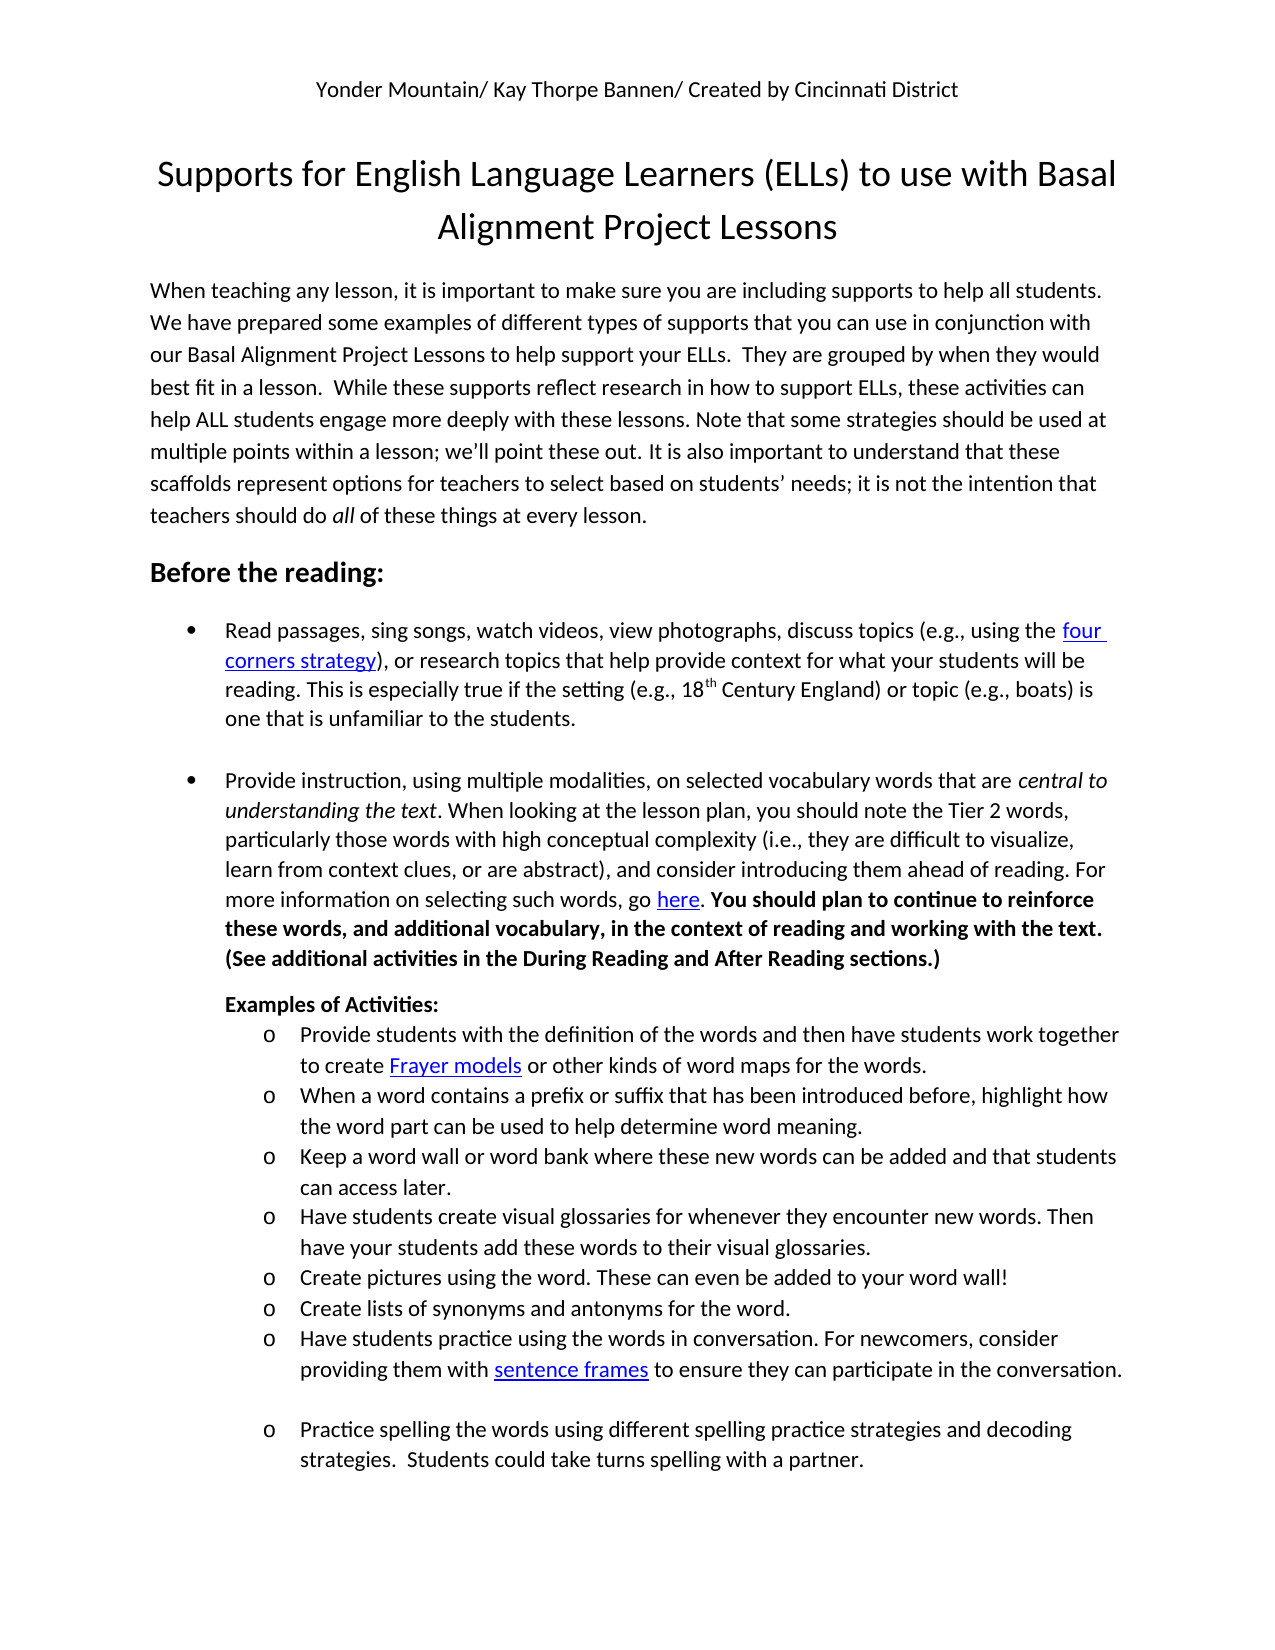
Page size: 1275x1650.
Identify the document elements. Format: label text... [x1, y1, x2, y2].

list Create lists of synonyms and antonyms for the word. [262, 1294, 1125, 1323]
list Read passages, sing songs, watch videos, view photographs, discuss topics (e.g., using the four corners strategy), or research topics that help provide context for what your students will be reading. This is especially true if the setting (e.g., 18th Century England) or topic (e.g., boats) is one that is unfamiliar to the students. [187, 616, 1125, 732]
list Create pictures using the word. These can even be added to your word wall! [262, 1263, 1125, 1292]
text Before the reading: [150, 554, 1125, 590]
text When teaching any lesson, it is important to make sure you are including supports to help all students. We have prepared some examples of different types of supports that you can use in conjunction with our Basal Alignment Project Lessons to help support your ELLs. They are grouped by when they would best fit in a lesson. While these supports reflect research in how to support ELLs, these activities can help ALL students engage more deeply with these lessons. Note that some strategies should be used at multiple points within a lesson; we’ll point these out. It is also important to understand that these scaffolds represent options for teachers to select based on students’ needs; it is not the intention that teachers should do all of these things at every lesson. [150, 276, 1125, 529]
text Examples of Activities: [150, 991, 1125, 1018]
list Have students practice using the words in conversation. For newcomers, consider providing them with sentence frames to ensure they can participate in the conversation. [262, 1324, 1125, 1413]
list When a word contains a prefix or suffix that has been introduced before, highlight how the word part can be used to help determine word meaning. [262, 1081, 1125, 1140]
list Provide students with the definition of the words and then have students work together to create Frayer models or other kinds of word maps for the words. [262, 1020, 1125, 1079]
list Provide instruction, using multiple modalities, on selected vocabulary words that are central to understanding the text. When looking at the lesson plan, you should note the Tier 2 words, particularly those words with high conceptual complexity (i.e., they are difficult to visualize, learn from context clues, or are abstract), and consider introducing them ahead of reading. For more information on selecting such words, go here. You should plan to continue to reinforce these words, and additional vocabulary, in the context of reading and working with the text. (See additional activities in the During Reading and After Reading sections.) [187, 766, 1125, 972]
list Practice spelling the words using different spelling practice strategies and decoding strategies. Students could take turns spelling with a partner. [262, 1415, 1125, 1473]
list Have students create visual glossaries for whenever they encounter new words. Then have your students add these words to their visual glossaries. [262, 1202, 1125, 1261]
text Supports for English Language Learners (ELLs) to use with Basal Alignment Project Lessons [150, 150, 1125, 248]
list Keep a word wall or word bank where these new words can be added and that students can access later. [262, 1142, 1125, 1201]
